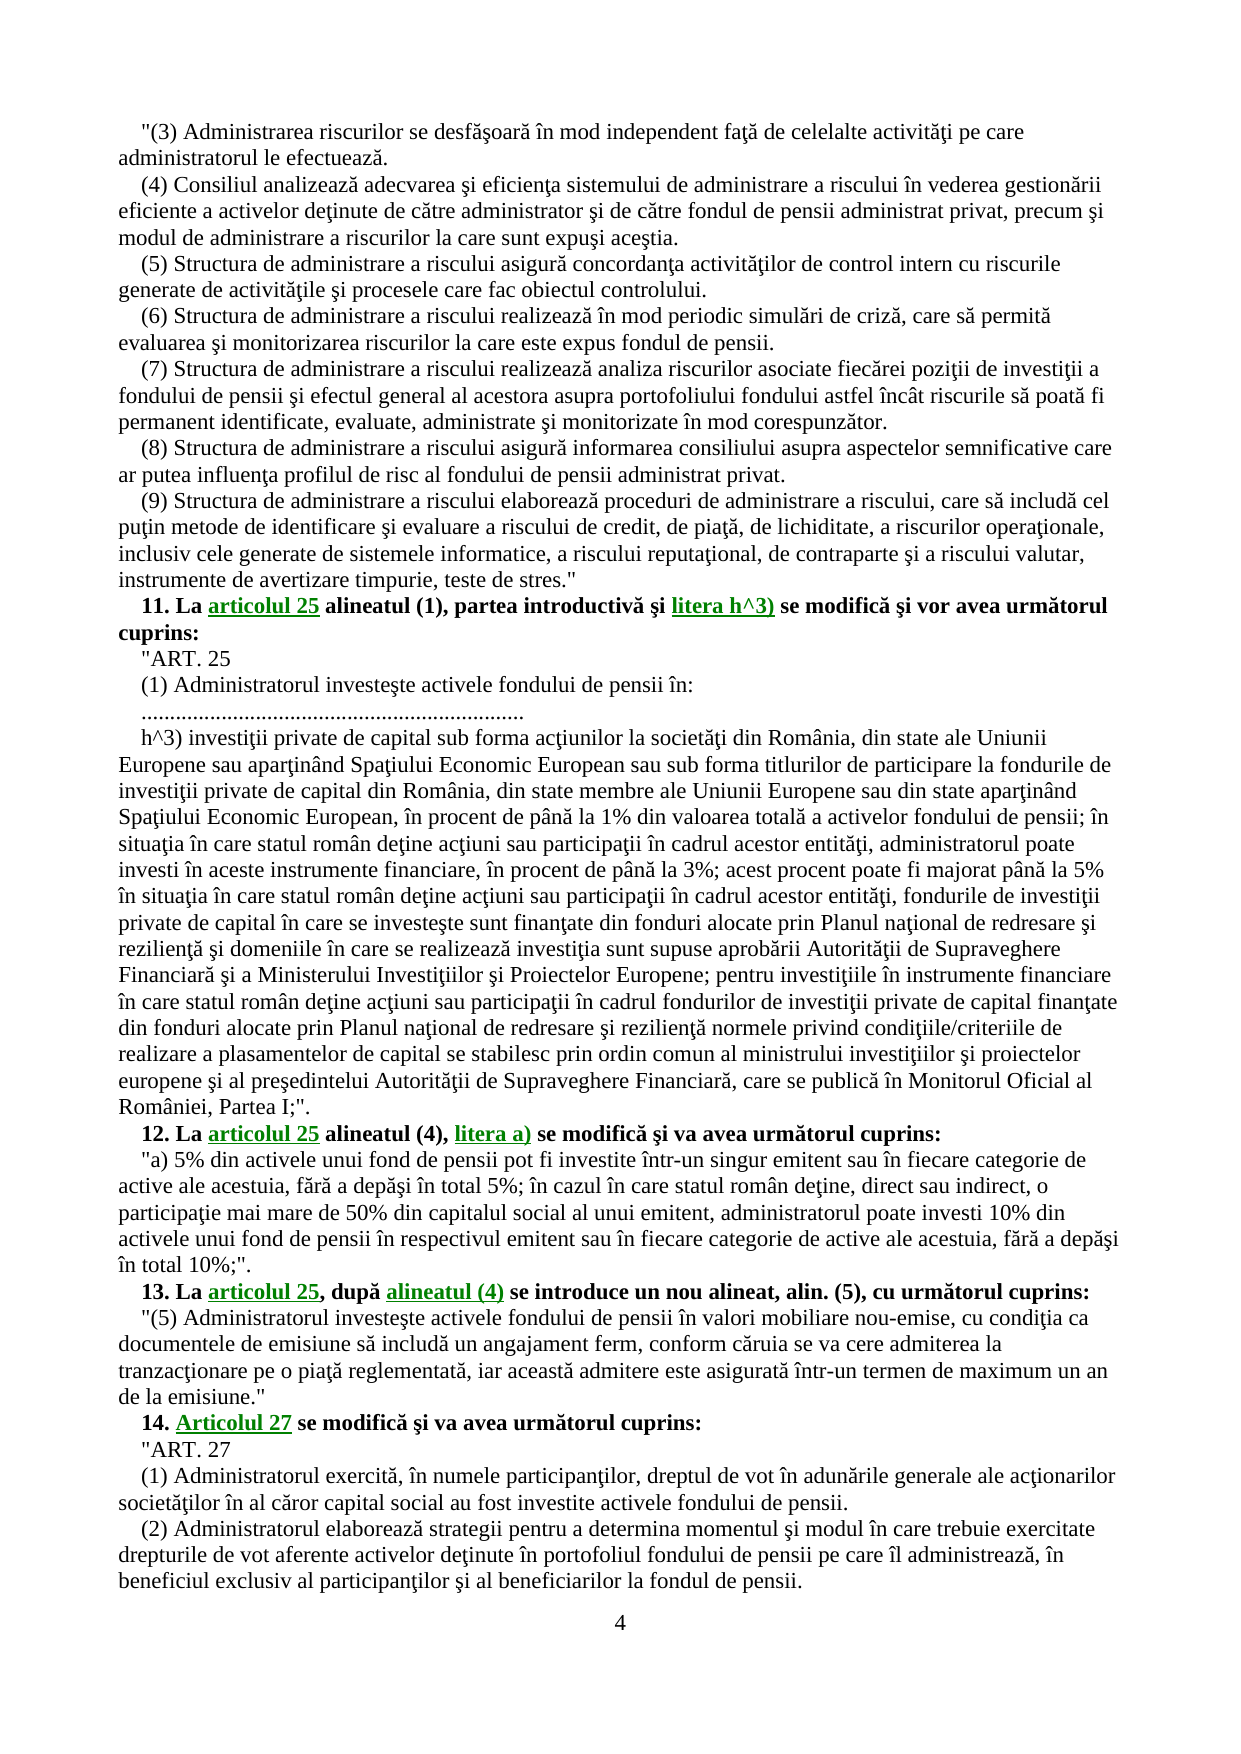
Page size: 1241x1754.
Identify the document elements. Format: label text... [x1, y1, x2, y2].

text (7) Structura de administrare a riscului realizează analiza riscurilor asociate fiecărei poziţii de investiţii a fondului de pensii şi efectul general al acestora asupra portofoliului fondului astfel încât riscurile să poată fi permanent identificate, evaluate, administrate şi monitorizate în mod corespunzător. [118, 355, 1122, 434]
text "ART. 25 [118, 645, 1122, 672]
text (2) Administratorul elaborează strategii pentru a determina momentul şi modul în care trebuie exercitate drepturile de vot aferente activelor deţinute în portofoliul fondului de pensii pe care îl administrează, în beneficiul exclusiv al participanţilor şi al beneficiarilor la fondul de pensii. [118, 1515, 1122, 1594]
text "(5) Administratorul investeşte activele fondului de pensii în valori mobiliare nou-emise, cu condiţia ca documentele de emisiune să includă un angajament ferm, conform căruia se va cere admiterea la tranzacţionare pe o piaţă reglementată, iar această admitere este asigurată într-un termen de maximum un an de la emisiune." [118, 1304, 1122, 1409]
text "(3) Administrarea riscurilor se desfăşoară în mod independent faţă de celelalte activităţi pe care administratorul le efectuează. [118, 118, 1122, 171]
text "ART. 27 [118, 1436, 1122, 1462]
text 11. La articolul 25 alineatul (1), partea introductivă şi litera h^3) se modifică şi vor avea următorul cuprins: [118, 592, 1122, 645]
text 13. La articolul 25, după alineatul (4) se introduce un nou alineat, alin. (5), cu următorul cuprins: [118, 1278, 1122, 1304]
text "a) 5% din activele unui fond de pensii pot fi investite într-un singur emitent sau în fiecare categorie de active ale acestuia, fără a depăşi în total 5%; în cazul în care statul român deţine, direct sau indirect, o participaţie mai mare de 50% din capitalul social al unui emitent, administratorul poate investi 10% din activele unui fond de pensii în respectivul emitent sau în fiecare categorie de active ale acestuia, fără a depăşi în total 10%;". [118, 1146, 1122, 1278]
text (9) Structura de administrare a riscului elaborează proceduri de administrare a riscului, care să includă cel puţin metode de identificare şi evaluare a riscului de credit, de piaţă, de lichiditate, a riscurilor operaţionale, inclusiv cele generate de sistemele informatice, a riscului reputaţional, de contraparte şi a riscului valutar, instrumente de avertizare timpurie, teste de stres." [118, 487, 1122, 592]
text (1) Administratorul investeşte activele fondului de pensii în: [118, 672, 1122, 698]
text (5) Structura de administrare a riscului asigură concordanţa activităţilor de control intern cu riscurile generate de activităţile şi procesele care fac obiectul controlului. [118, 250, 1122, 303]
text (6) Structura de administrare a riscului realizează în mod periodic simulări de criză, care să permită evaluarea şi monitorizarea riscurilor la care este expus fondul de pensii. [118, 303, 1122, 355]
text ................................................................... [118, 698, 1122, 724]
text h^3) investiţii private de capital sub forma acţiunilor la societăţi din România, din state ale Uniunii Europene sau aparţinând Spaţiului Economic European sau sub forma titlurilor de participare la fondurile de investiţii private de capital din România, din state membre ale Uniunii Europene sau din state aparţinând Spaţiului Economic European, în procent de până la 1% din valoarea totală a activelor fondului de pensii; în situaţia în care statul român deţine acţiuni sau participaţii în cadrul acestor entităţi, administratorul poate investi în aceste instrumente financiare, în procent de până la 3%; acest procent poate fi majorat până la 5% în situaţia în care statul român deţine acţiuni sau participaţii în cadrul acestor entităţi, fondurile de investiţii private de capital în care se investeşte sunt finanţate din fonduri alocate prin Planul naţional de redresare şi rezilienţă şi domeniile în care se realizează investiţia sunt supuse aprobării Autorităţii de Supraveghere Financiară şi a Ministerului Investiţiilor şi Proiectelor Europene; pentru investiţiile în instrumente financiare în care statul român deţine acţiuni sau participaţii în cadrul fondurilor de investiţii private de capital finanţate din fonduri alocate prin Planul naţional de redresare şi rezilienţă normele privind condiţiile/criteriile de realizare a plasamentelor de capital se stabilesc prin ordin comun al ministrului investiţiilor şi proiectelor europene şi al preşedintelui Autorităţii de Supraveghere Financiară, care se publică în Monitorul Oficial al României, Partea I;". [118, 724, 1122, 1119]
text (8) Structura de administrare a riscului asigură informarea consiliului asupra aspectelor semnificative care ar putea influenţa profilul de risc al fondului de pensii administrat privat. [118, 434, 1122, 487]
text 14. Articolul 27 se modifică şi va avea următorul cuprins: [118, 1409, 1122, 1436]
text (1) Administratorul exercită, în numele participanţilor, dreptul de vot în adunările generale ale acţionarilor societăţilor în al căror capital social au fost investite activele fondului de pensii. [118, 1462, 1122, 1515]
text 12. La articolul 25 alineatul (4), litera a) se modifică şi va avea următorul cuprins: [118, 1119, 1122, 1146]
text (4) Consiliul analizează adecvarea şi eficienţa sistemului de administrare a riscului în vederea gestionării eficiente a activelor deţinute de către administrator şi de către fondul de pensii administrat privat, precum şi modul de administrare a riscurilor la care sunt expuşi aceştia. [118, 171, 1122, 250]
